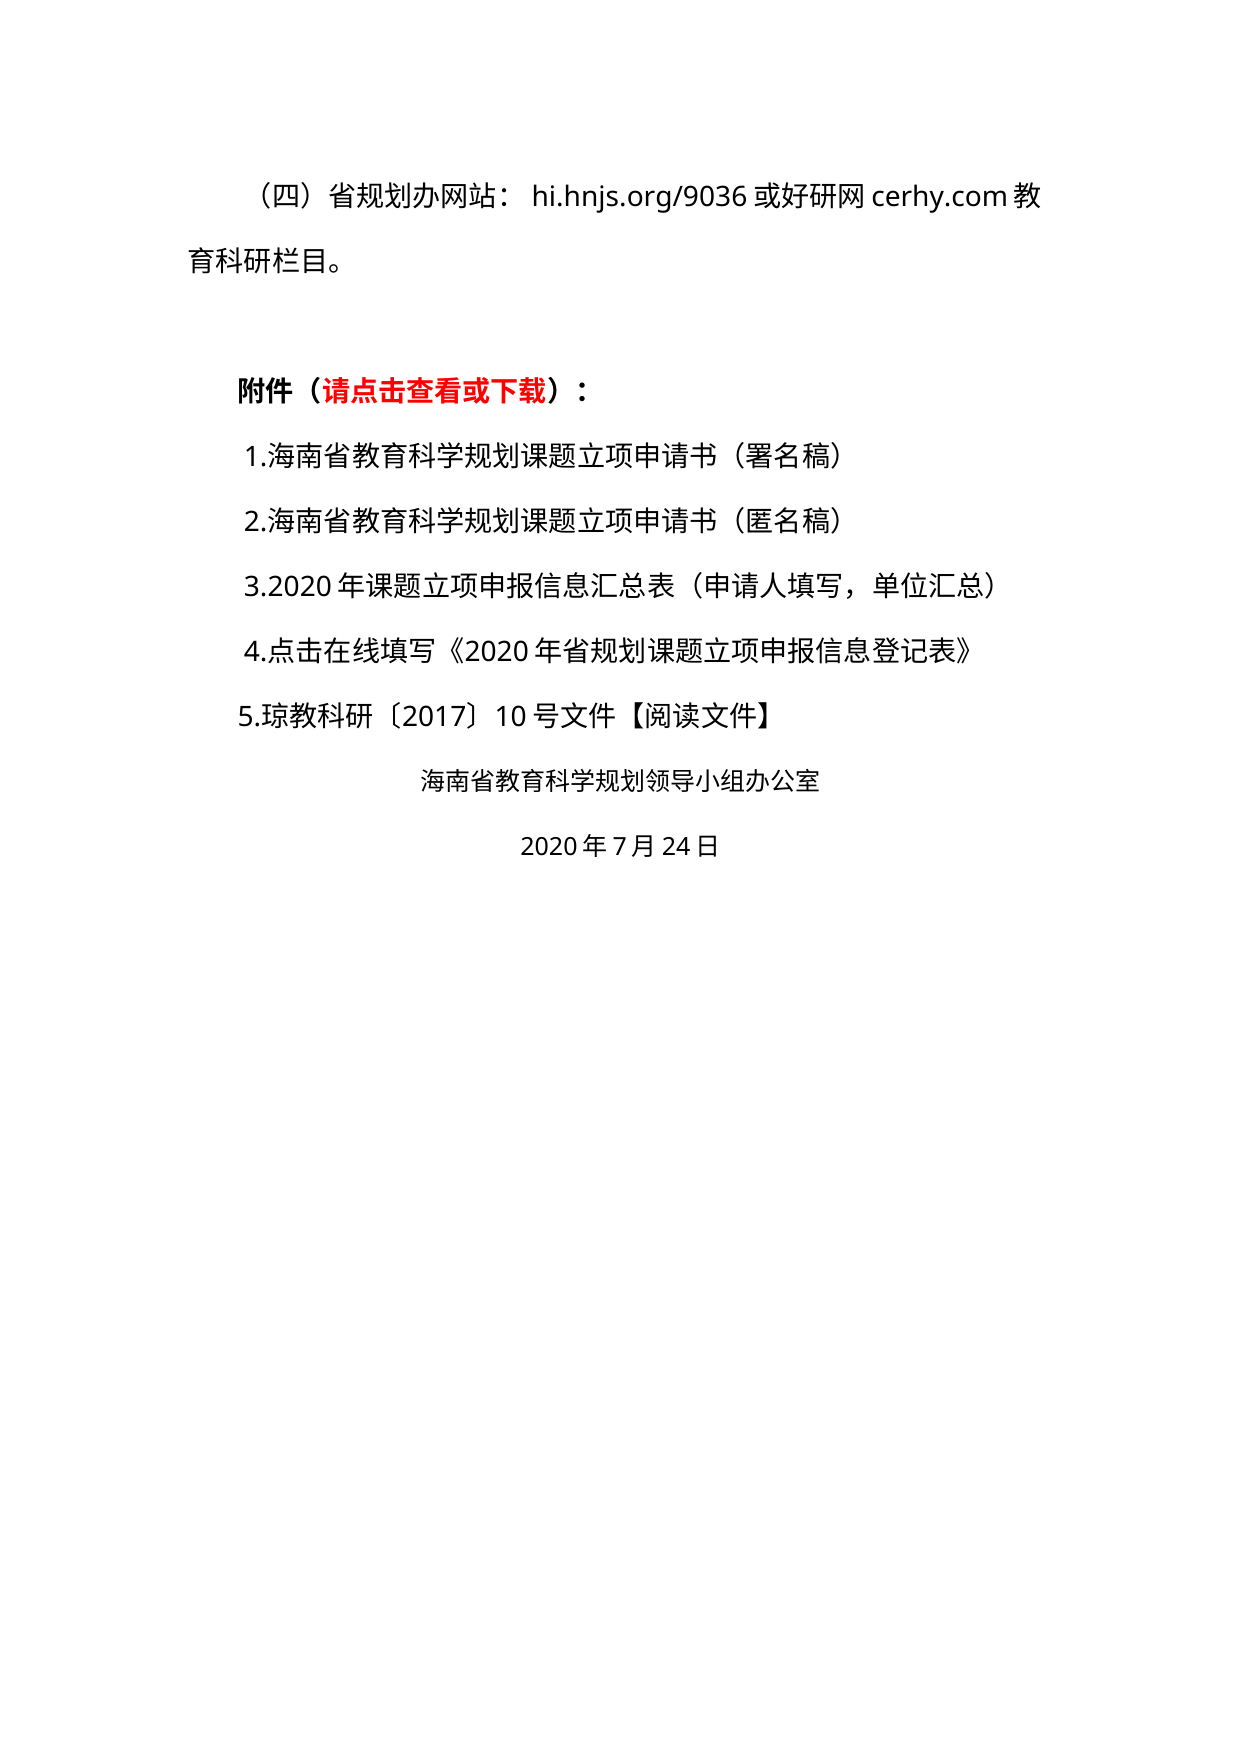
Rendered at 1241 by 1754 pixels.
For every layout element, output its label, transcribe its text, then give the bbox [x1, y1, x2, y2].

text 1.海南省教育科学规划课题立项申请书（署名稿） [187, 422, 1053, 487]
text 海南省教育科学规划领导小组办公室 2020年7月24日 [187, 747, 1053, 877]
text 2.海南省教育科学规划课题立项申请书（匿名稿） [187, 487, 1053, 552]
text 4.点击在线填写《2020年省规划课题立项申报信息登记表》 [187, 617, 1053, 682]
text （四）省规划办网站： hi.hnjs.org/9036或好研网cerhy.com教育科研栏目。 [187, 162, 1053, 292]
text 5.琼教科研〔2017〕10号文件【阅读文件】 [187, 682, 1053, 747]
text 附件（请点击查看或下载）： [187, 357, 1053, 422]
text 3.2020年课题立项申报信息汇总表（申请人填写，单位汇总） [187, 552, 1053, 617]
